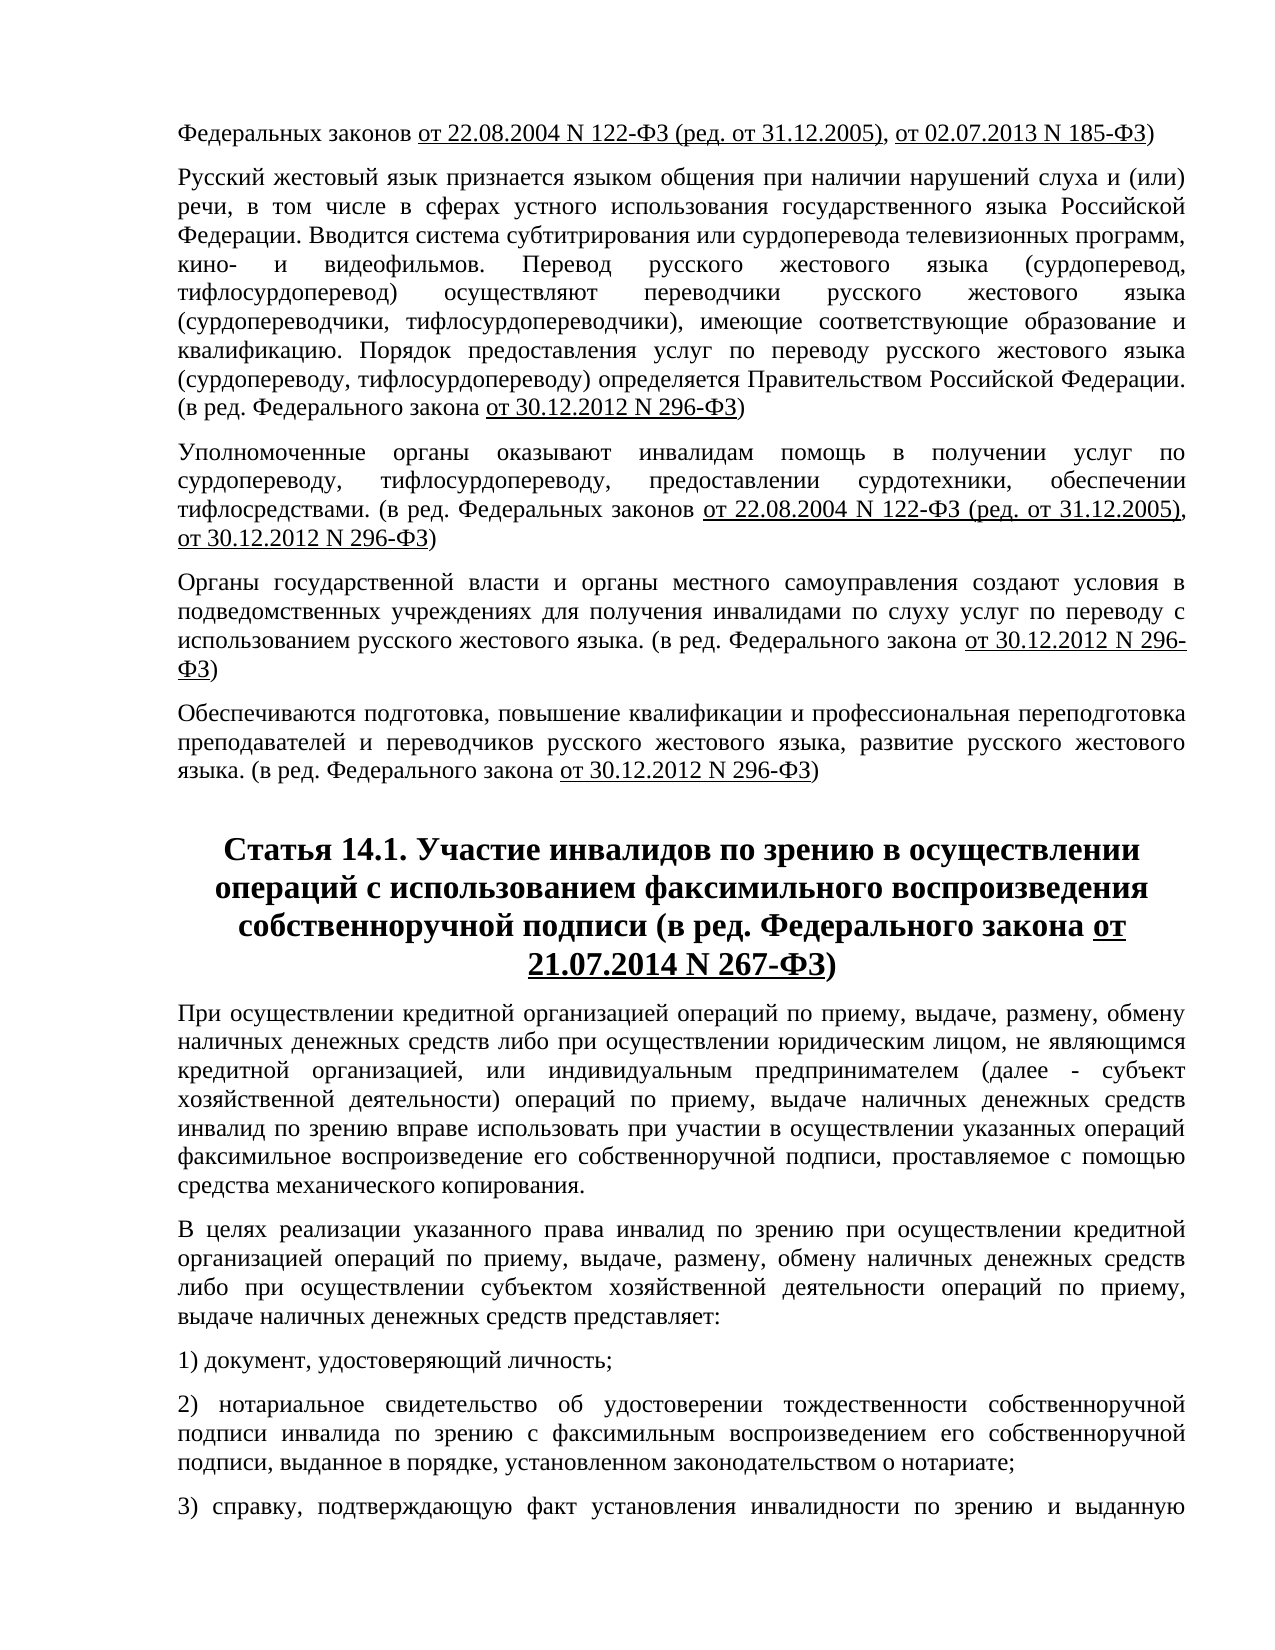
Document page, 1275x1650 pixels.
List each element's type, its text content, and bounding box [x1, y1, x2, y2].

text Статья 14.1. Участие инвалидов по зрению в осуществлении операций с использованием факсимильного воспроизведения собственноручной подписи (в ред. Федерального закона от 21.07.2014 N 267-ФЗ) [177, 829, 1186, 982]
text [177, 1491, 1186, 1520]
text Органы государственной власти и органы местного самоуправления создают условия в подведомственных учреждениях для получения инвалидами по слуху услуг по переводу с использованием русского жестового языка. (в ред. Федерального закона от 30.12.2012 N 296-ФЗ) [177, 567, 1186, 682]
text 1) документ, удостоверяющий личность; [177, 1345, 1186, 1374]
text 2) нотариальное свидетельство об удостоверении тождественности собственноручной подписи инвалида по зрению с факсимильным воспроизведением его собственноручной подписи, выданное в порядке, установленном законодательством о нотариате; [177, 1389, 1186, 1476]
text Русский жестовый язык признается языком общения при наличии нарушений слуха и (или) речи, в том числе в сферах устного использования государственного языка Российской Федерации. Вводится система субтитрирования или сурдоперевода телевизионных программ, кино- и видеофильмов. Перевод русского жестового языка (сурдоперевод, тифлосурдоперевод) осуществляют переводчики русского жестового языка (сурдопереводчики, тифлосурдопереводчики), имеющие соответствующие образование и квалификацию. Порядок предоставления услуг по переводу русского жестового языка (сурдопереводу, тифлосурдопереводу) определяется Правительством Российской Федерации. (в ред. Федерального закона от 30.12.2012 N 296-ФЗ) [177, 162, 1186, 421]
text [177, 118, 1186, 147]
text При осуществлении кредитной организацией операций по приему, выдаче, размену, обмену наличных денежных средств либо при осуществлении юридическим лицом, не являющимся кредитной организацией, или индивидуальным предпринимателем (далее - субъект хозяйственной деятельности) операций по приему, выдаче наличных денежных средств инвалид по зрению вправе использовать при участии в осуществлении указанных операций факсимильное воспроизведение его собственноручной подписи, проставляемое с помощью средства механического копирования. [177, 998, 1186, 1199]
text В целях реализации указанного права инвалид по зрению при осуществлении кредитной организацией операций по приему, выдаче, размену, обмену наличных денежных средств либо при осуществлении субъектом хозяйственной деятельности операций по приему, выдаче наличных денежных средств представляет: [177, 1214, 1186, 1329]
text Уполномоченные органы оказывают инвалидам помощь в получении услуг по сурдопереводу, тифлосурдопереводу, предоставлении сурдотехники, обеспечении тифлосредствами. (в ред. Федеральных законов от 22.08.2004 N 122-ФЗ (ред. от 31.12.2005), от 30.12.2012 N 296-ФЗ) [177, 437, 1186, 552]
text Обеспечиваются подготовка, повышение квалификации и профессиональная переподготовка преподавателей и переводчиков русского жестового языка, развитие русского жестового языка. (в ред. Федерального закона от 30.12.2012 N 296-ФЗ) [177, 698, 1186, 784]
